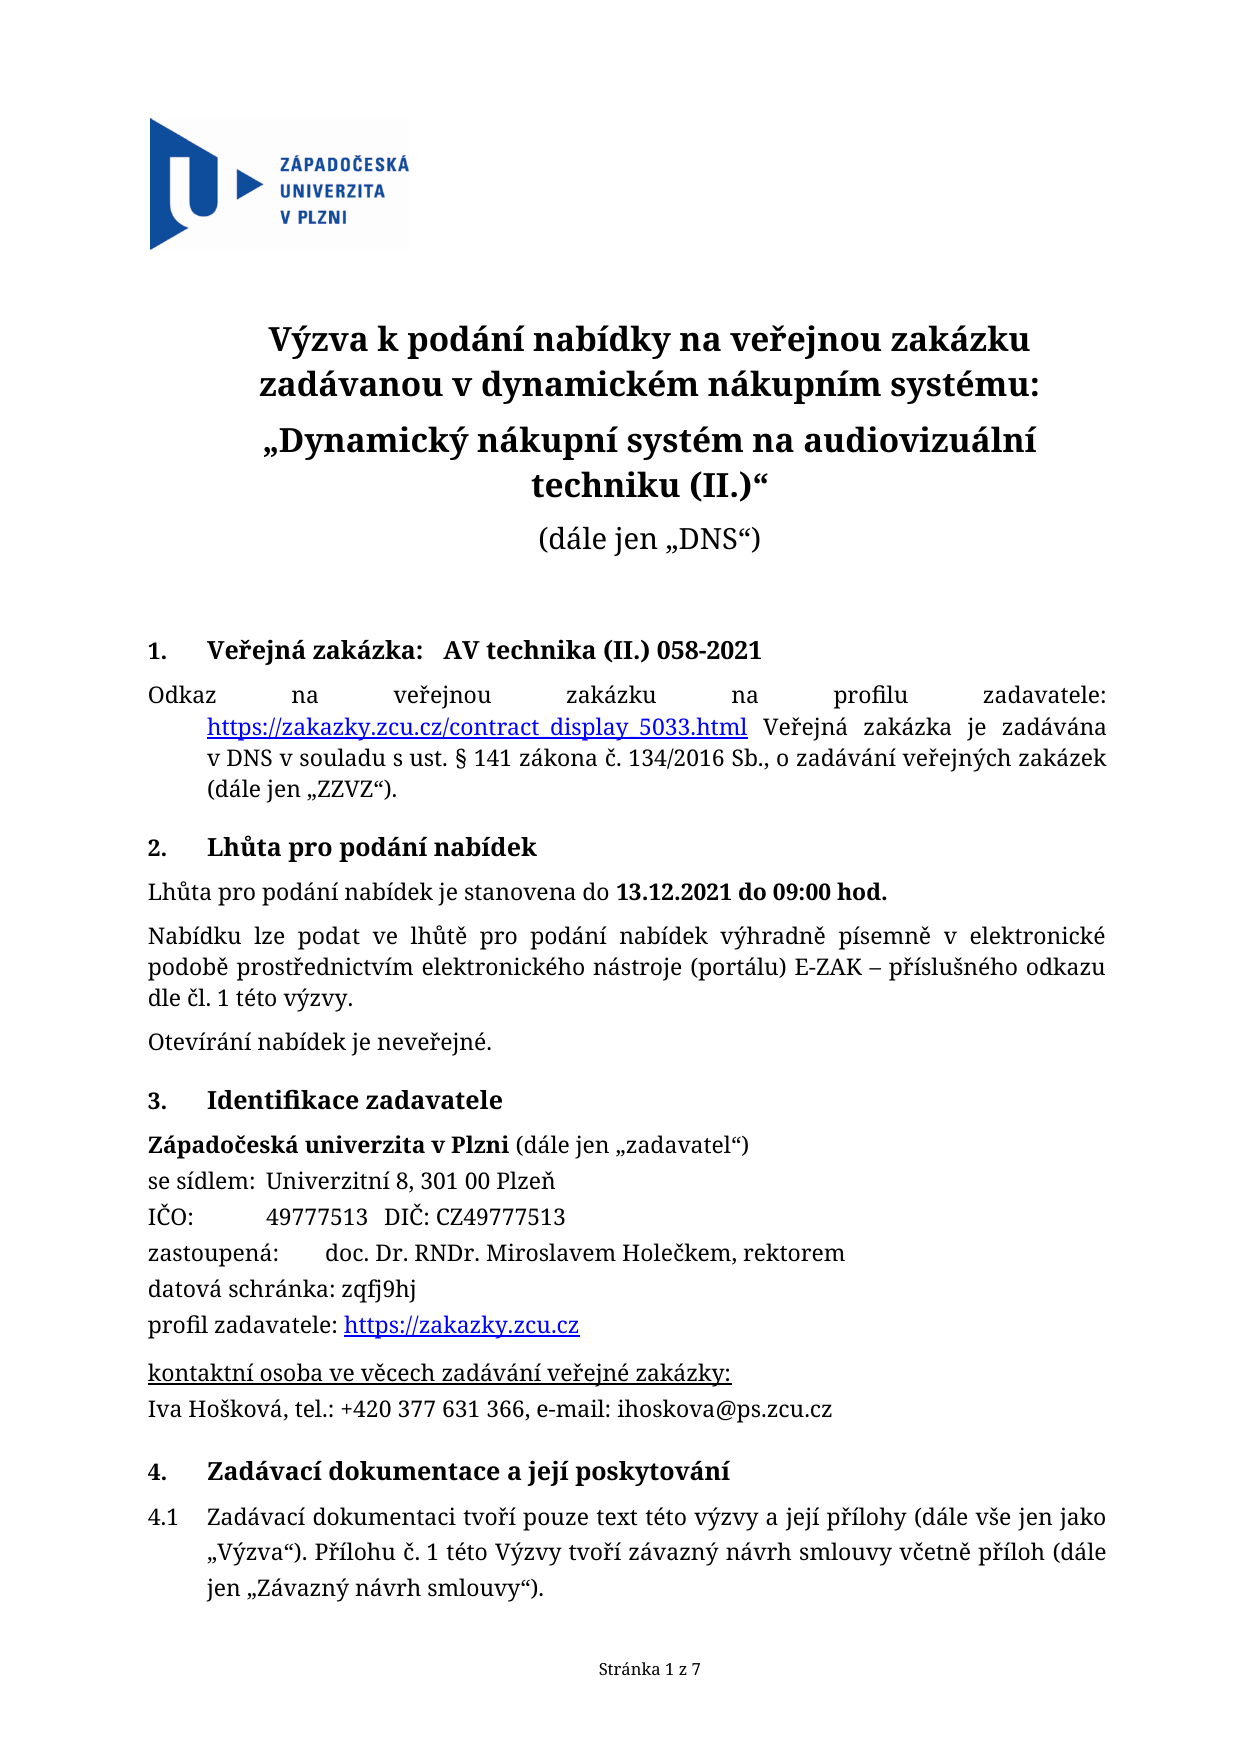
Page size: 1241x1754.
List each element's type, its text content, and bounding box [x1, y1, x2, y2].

text IČO: 49777513 DIČ: CZ49777513 [148, 1201, 1107, 1232]
list Zadávací dokumentaci tvoří pouze text této výzvy a její přílohy (dále vše jen jako „Výzva“). Přílohu č. 1 této Výzvy tvoří závazný návrh smlouvy včetně příloh (dále jen „Závazný návrh smlouvy“). [148, 1500, 1107, 1603]
text Odkaz na veřejnou zakázku na profilu zadavatele: https://zakazky.zcu.cz/contract_display_5033.html Veřejná zakázka je zadávána v DNS v souladu s ust. § 141 zákona č. 134/2016 Sb., o zadávání veřejných zakázek (dále jen „ZZVZ“). [148, 679, 1107, 804]
subtitle Zadávací dokumentace a její poskytování [148, 1454, 1107, 1488]
text zastoupená: doc. Dr. RNDr. Miroslavem Holečkem, rektorem [148, 1237, 1107, 1268]
text profil zadavatele: https://zakazky.zcu.cz [148, 1308, 1107, 1340]
text Iva Hošková, tel.: +420 377 631 366, e-mail: ihoskova@ps.zcu.cz [148, 1393, 1107, 1424]
text Nabídku lze podat ve lhůtě pro podání nabídek výhradně písemně v elektronické podobě prostřednictvím elektronického nástroje (portálu) E-ZAK – příslušného odkazu dle čl. 1 této výzvy. [148, 920, 1107, 1013]
text datová schránka: zqfj9hj [148, 1273, 1107, 1304]
text Otevírání nabídek je neveřejné. [148, 1026, 1107, 1057]
text kontaktní osoba ve věcech zadávání veřejné zakázky: [148, 1357, 1107, 1388]
text se sídlem: Univerzitní 8, 301 00 Plzeň [148, 1165, 1107, 1196]
picture [150, 118, 409, 250]
text „Dynamický nákupní systém na audiovizuální techniku (II.)“ [192, 417, 1107, 508]
text Lhůta pro podání nabídek je stanovena do 13.12.2021 do 09:00 hod. [148, 876, 1107, 907]
subtitle Identifikace zadavatele [148, 1082, 1107, 1116]
text (dále jen „DNS“) [192, 518, 1107, 558]
text Výzva k podání nabídky na veřejnou zakázku zadávanou v dynamickém nákupním systému: [192, 316, 1107, 406]
text Západočeská univerzita v Plzni (dále jen „zadavatel“) [148, 1129, 1107, 1160]
subtitle Veřejná zakázka: AV technika (II.) 058-2021 [148, 633, 1107, 667]
subtitle Lhůta pro podání nabídek [148, 829, 1107, 863]
